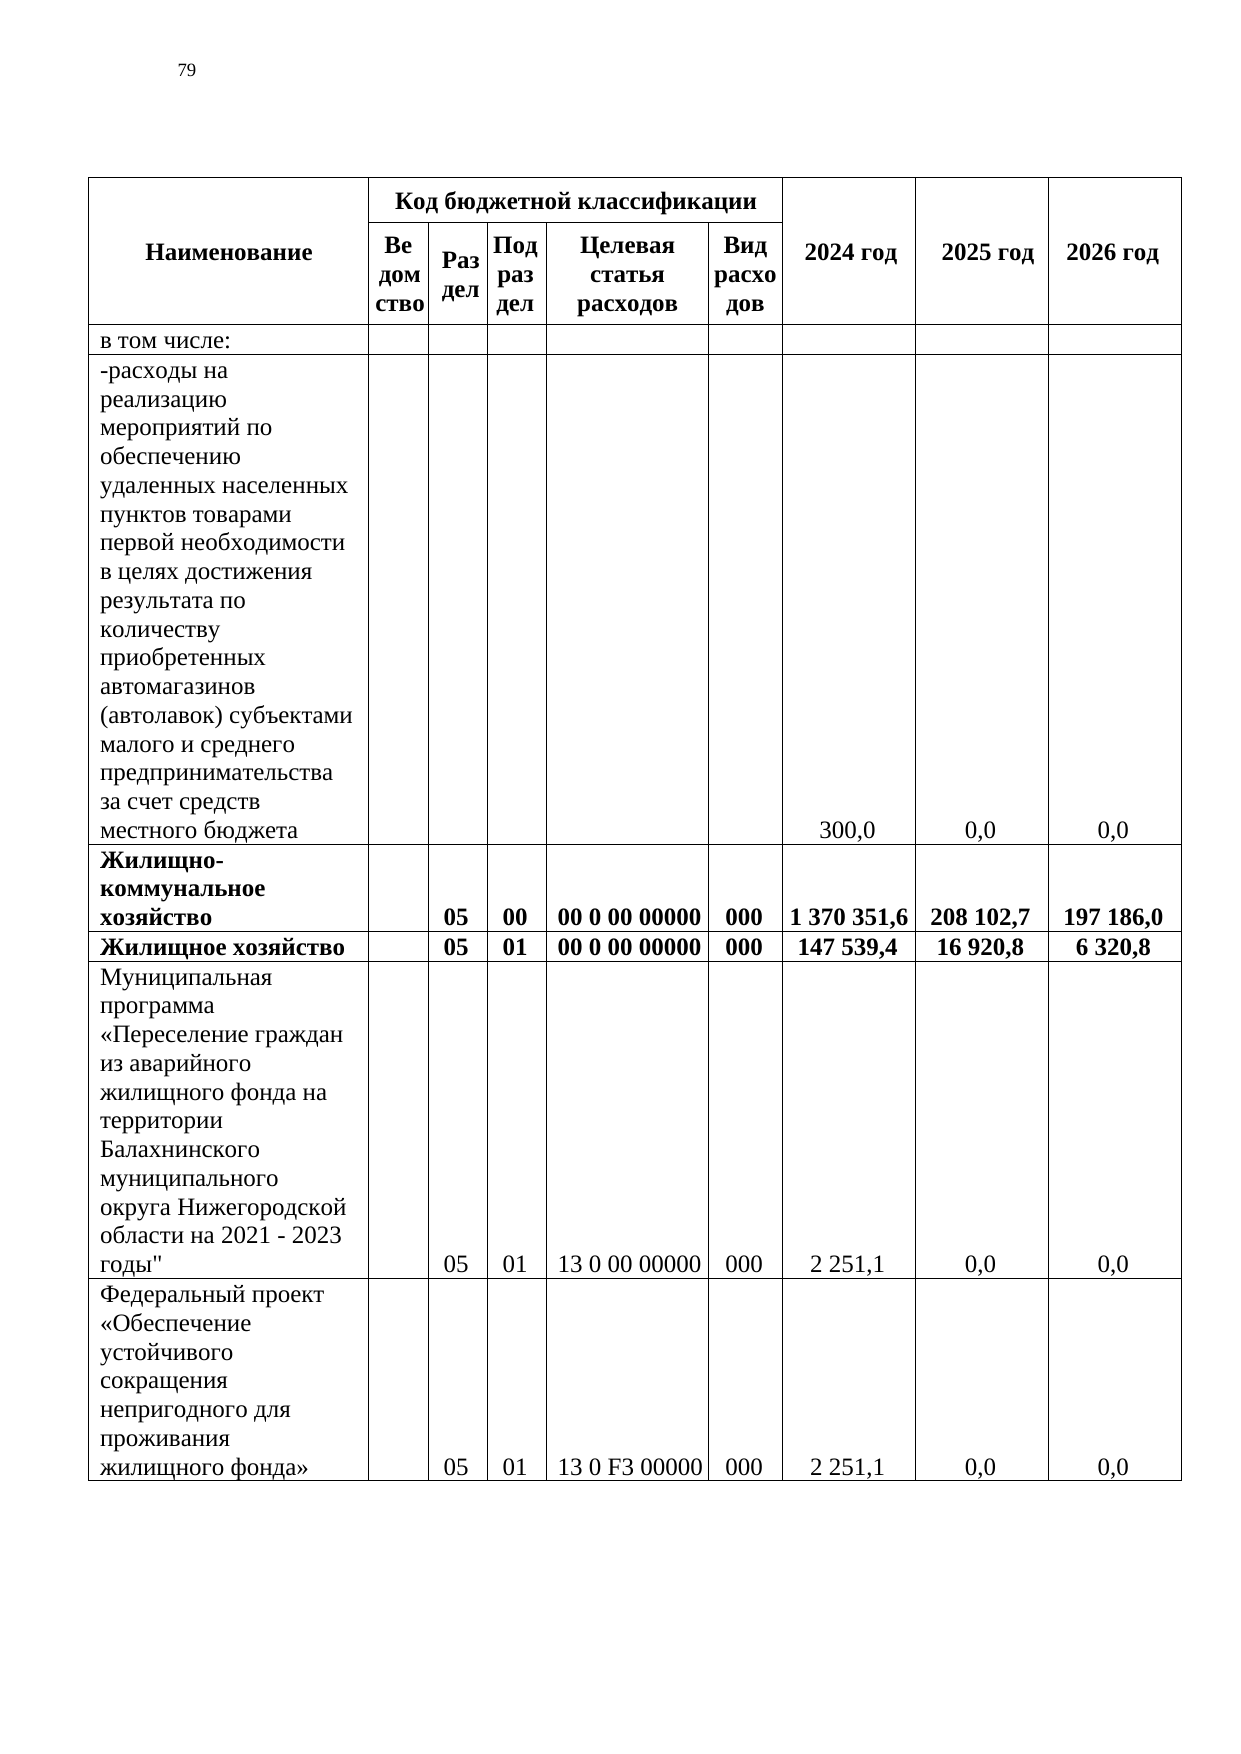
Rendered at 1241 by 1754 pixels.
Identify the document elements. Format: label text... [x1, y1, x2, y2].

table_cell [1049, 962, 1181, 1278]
table_header Наименование [89, 178, 368, 324]
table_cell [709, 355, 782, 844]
table_header 2025 год [916, 178, 1048, 324]
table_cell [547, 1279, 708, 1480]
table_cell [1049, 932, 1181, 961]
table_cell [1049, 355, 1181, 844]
table_header 2026 год [1049, 178, 1181, 324]
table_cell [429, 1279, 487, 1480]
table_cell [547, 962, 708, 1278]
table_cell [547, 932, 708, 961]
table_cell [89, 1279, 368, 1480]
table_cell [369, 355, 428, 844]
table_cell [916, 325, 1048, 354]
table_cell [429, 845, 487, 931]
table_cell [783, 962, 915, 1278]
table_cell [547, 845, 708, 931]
table_header 2024 год [783, 178, 915, 324]
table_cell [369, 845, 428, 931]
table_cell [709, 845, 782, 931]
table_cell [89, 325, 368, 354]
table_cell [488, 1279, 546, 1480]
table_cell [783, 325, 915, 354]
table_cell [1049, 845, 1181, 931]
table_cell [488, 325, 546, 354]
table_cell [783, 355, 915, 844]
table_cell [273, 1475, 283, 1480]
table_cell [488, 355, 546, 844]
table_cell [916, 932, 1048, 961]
table_cell Целевая статья расходов [547, 223, 708, 324]
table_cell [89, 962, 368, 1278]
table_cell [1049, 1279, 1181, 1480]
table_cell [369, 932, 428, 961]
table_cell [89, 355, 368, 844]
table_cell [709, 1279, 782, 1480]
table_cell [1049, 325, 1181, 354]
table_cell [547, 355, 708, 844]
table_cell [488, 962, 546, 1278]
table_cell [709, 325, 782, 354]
table_cell Вид расхо дов [709, 223, 782, 324]
table_header Код бюджетной классификации [369, 178, 782, 222]
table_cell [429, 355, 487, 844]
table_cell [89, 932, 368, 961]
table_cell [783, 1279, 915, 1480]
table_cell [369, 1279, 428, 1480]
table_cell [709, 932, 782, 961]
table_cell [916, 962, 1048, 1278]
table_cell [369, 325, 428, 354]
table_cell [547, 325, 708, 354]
table_cell Раз дел [429, 223, 487, 324]
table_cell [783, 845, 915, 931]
table_cell Подраз дел [488, 223, 546, 324]
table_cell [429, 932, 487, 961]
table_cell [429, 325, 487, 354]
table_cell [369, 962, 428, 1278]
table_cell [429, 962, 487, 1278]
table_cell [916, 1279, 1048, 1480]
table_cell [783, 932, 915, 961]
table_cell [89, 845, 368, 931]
table_cell Ве дом ство [369, 223, 428, 324]
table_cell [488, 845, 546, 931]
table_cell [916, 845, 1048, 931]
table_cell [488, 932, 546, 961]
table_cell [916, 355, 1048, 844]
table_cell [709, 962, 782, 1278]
